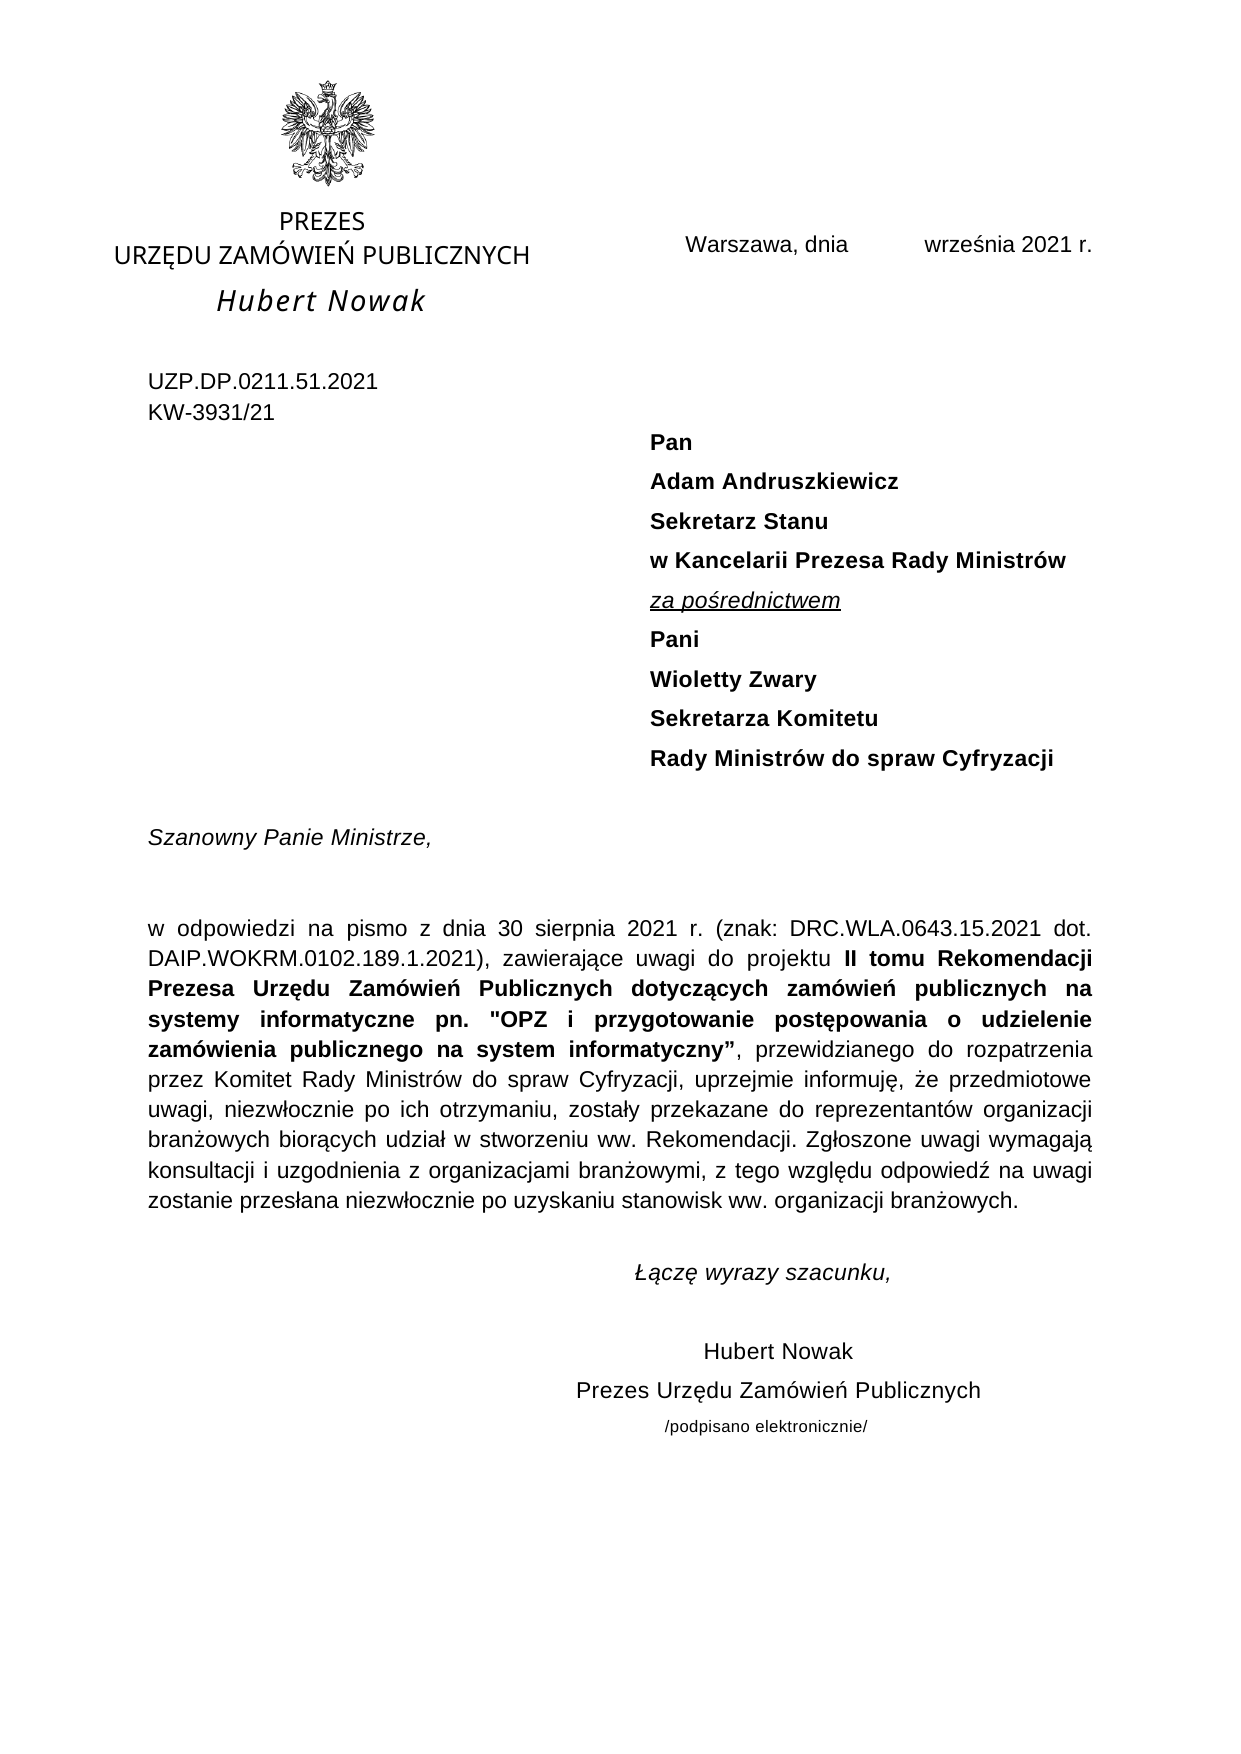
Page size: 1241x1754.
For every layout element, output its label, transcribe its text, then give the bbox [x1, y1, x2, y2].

text w Kancelarii Prezesa Rady Ministrów [148, 547, 1093, 573]
picture [256, 75, 388, 204]
text Łączę wyrazy szacunku, [148, 1259, 1093, 1285]
text Pan [148, 429, 1093, 455]
text KW-3931/21 [148, 398, 1093, 425]
text Wioletty Zwary [148, 666, 1093, 692]
text Adam Andruszkiewicz [148, 468, 1093, 494]
text Sekretarza Komitetu [148, 705, 1093, 731]
text Warszawa, dnia września 2021 r. [148, 231, 1093, 258]
text Sekretarz Stanu [148, 508, 1093, 534]
text Hubert Nowak [148, 1338, 1093, 1364]
text Rady Ministrów do spraw Cyfryzacji [148, 744, 1093, 771]
text UZP.DP.0211.51.2021 [148, 368, 1093, 395]
text Prezes Urzędu Zamówień Publicznych [148, 1377, 1093, 1404]
text za pośrednictwem [148, 587, 1093, 613]
text w odpowiedzi na pismo z dnia 30 sierpnia 2021 r. (znak: DRC.WLA.0643.15.2021 dot. DAIP.WOKRM.0102.189.1.2021), zawierające uwagi do projektu II tomu Rekomendacji Prezesa Urzędu Zamówień Publicznych dotyczących zamówień publicznych na systemy informatyczne pn. "OPZ i przygotowanie postępowania o udzielenie zamówienia publicznego na system informatyczny”, przewidzianego do rozpatrzenia przez Komitet Rady Ministrów do spraw Cyfryzacji, uprzejmie informuję, że przedmiotowe uwagi, niezwłocznie po ich otrzymaniu, zostały przekazane do reprezentantów organizacji branżowych biorących udział w stworzeniu ww. Rekomendacji. Zgłoszone uwagi wymagają konsultacji i uzgodnienia z organizacjami branżowymi, z tego względu odpowiedź na uwagi zostanie przesłana niezwłocznie po uzyskaniu stanowisk ww. organizacji branżowych. [148, 915, 1093, 1213]
text Pani [148, 626, 1093, 652]
text /podpisano elektronicznie/ [148, 1417, 1093, 1436]
text Szanowny Panie Ministrze, [148, 823, 1093, 850]
